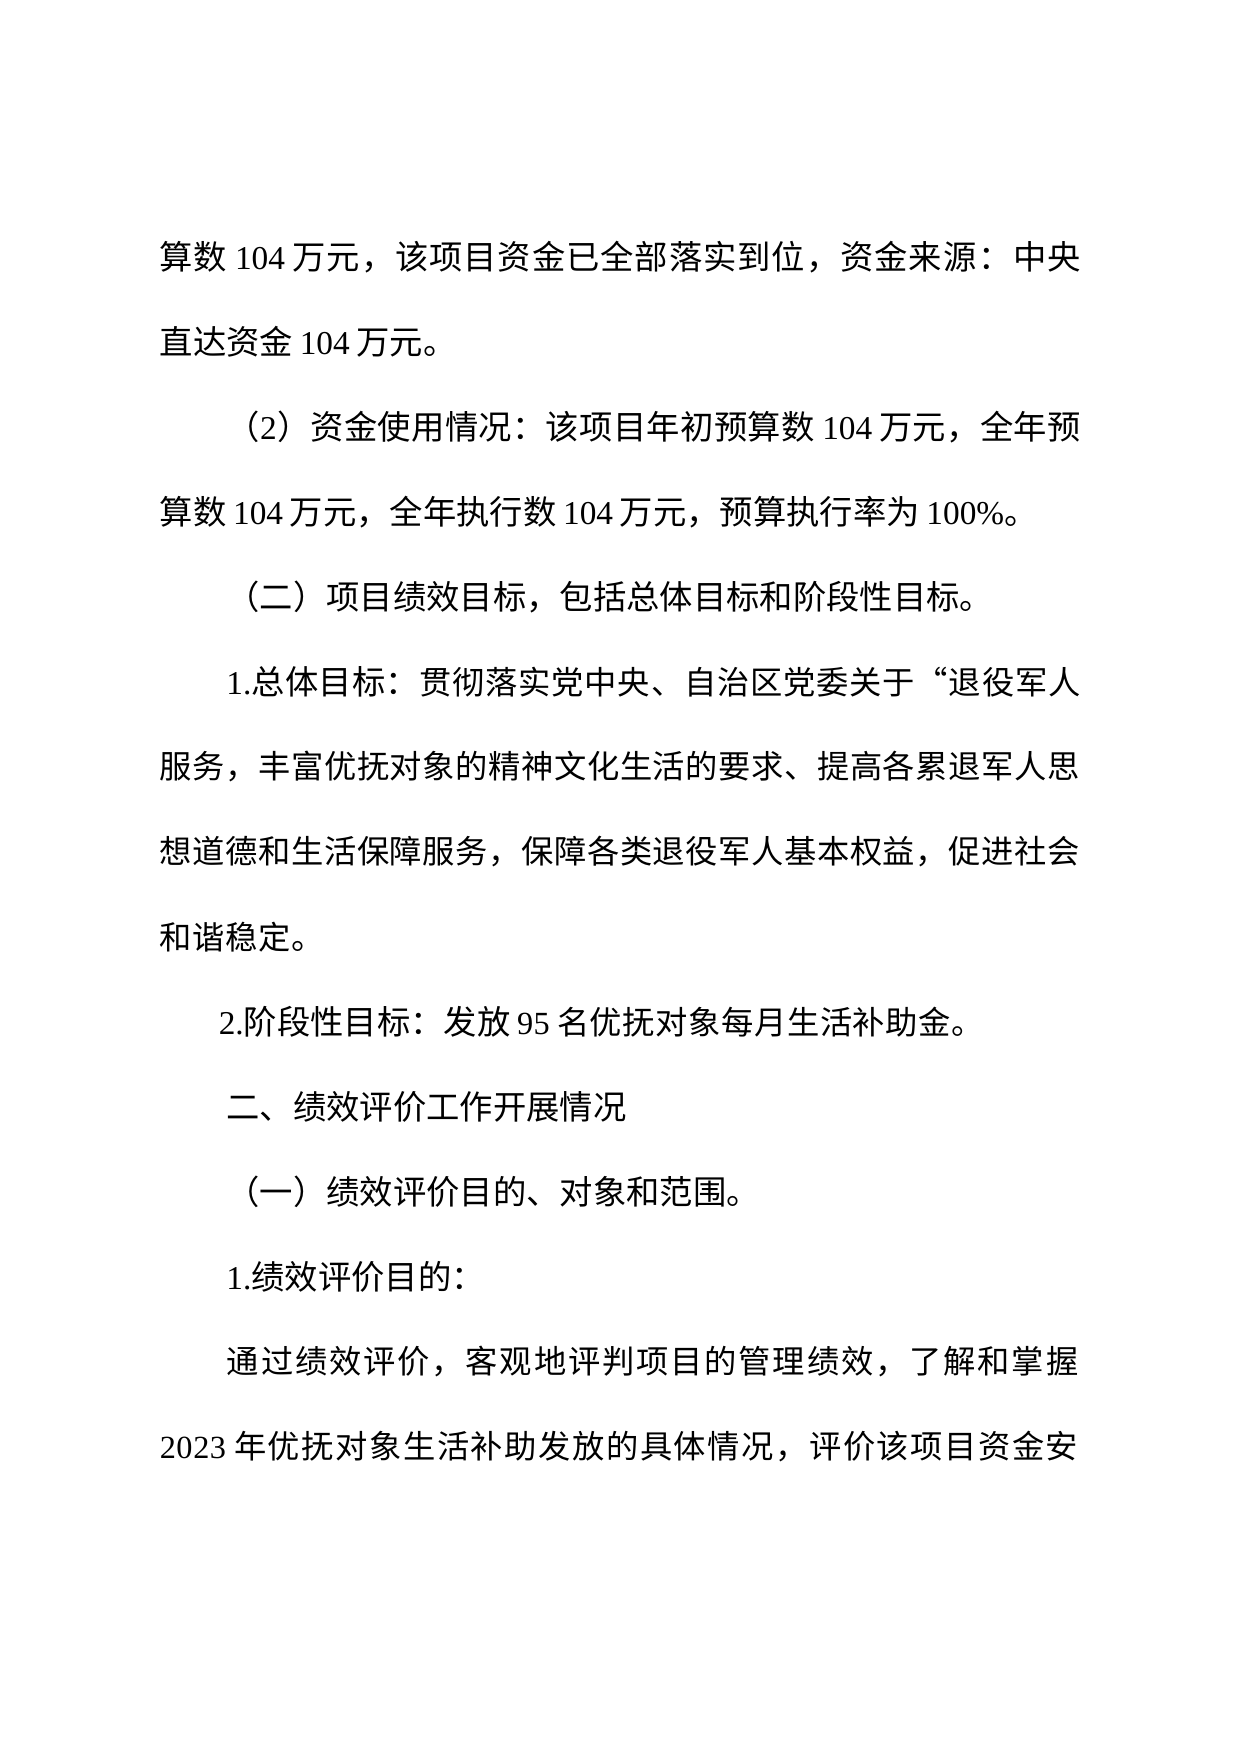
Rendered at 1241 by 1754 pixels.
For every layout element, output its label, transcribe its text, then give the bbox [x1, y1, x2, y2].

text 1.绩效评价目的： [159, 1232, 1081, 1317]
text 1.总体目标：贯彻落实党中央、自治区党委关于“退役军人服务，丰富优抚对象的精神文化生活的要求、提高各累退军人思想道德和生活保障服务，保障各类退役军人基本权益，促进社会和谐稳定。 [159, 637, 1081, 977]
text （2）资金使用情况：该项目年初预算数104万元，全年预算数104万元，全年执行数104万元，预算执行率为100%。 [159, 382, 1081, 552]
text （二）项目绩效目标，包括总体目标和阶段性目标。 [159, 552, 1081, 637]
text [159, 212, 1081, 382]
text 2.阶段性目标：发放95名优抚对象每月生活补助金。 [159, 977, 1081, 1062]
subtitle （一）绩效评价目的、对象和范围。 [159, 1147, 1081, 1232]
text 二、绩效评价工作开展情况 [159, 1062, 1081, 1147]
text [159, 1317, 1081, 1487]
